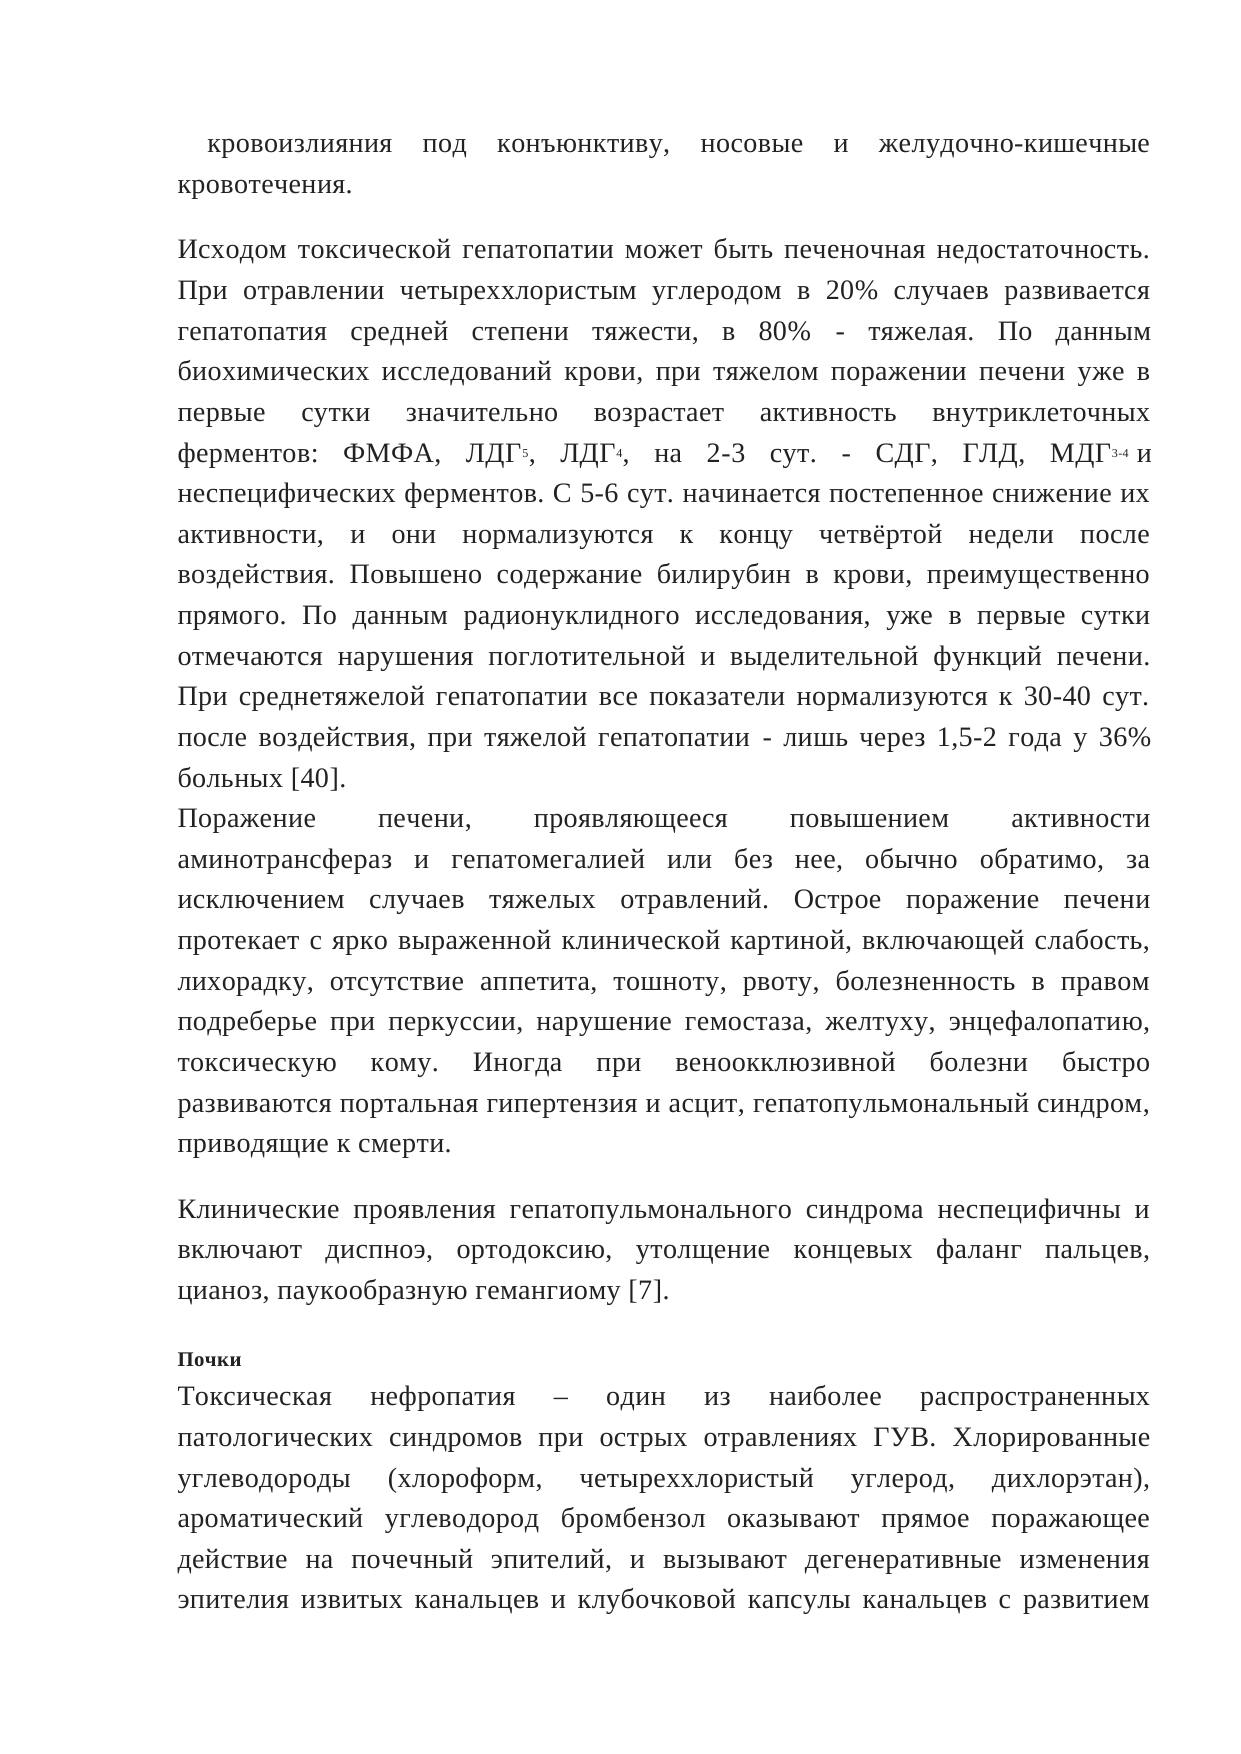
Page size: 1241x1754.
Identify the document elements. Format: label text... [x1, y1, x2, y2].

text Поражение печени, проявляющееся повышением активности аминотрансфераз и гепатомегалией или без нее, обычно обратимо, за исключением случаев тяжелых отравлений. Острое поражение печени протекает с ярко выраженной клинической картиной, включающей слабость, лихорадку, отсутствие аппетита, тошноту, рвоту, болезненность в правом подреберье при перкуссии, нарушение гемостаза, желтуху, энцефалопатию, токсическую кому. Иногда при веноокклюзивной болезни быстро развиваются портальная гипертензия и асцит, гепатопульмональный синдром, приводящие к смерти. [177, 793, 1152, 1159]
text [177, 1371, 1152, 1615]
text Клинические проявления гепатопульмонального синдрома неспецифичны и включают диспноэ, ортодоксию, утолщение концевых фаланг пальцев, цианоз, паукообразную гемангиому [7]. [177, 1184, 1152, 1306]
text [177, 118, 1152, 199]
text Исходом токсической гепатопатии может быть печеночная недостаточность. При отравлении четыреххлористым углеродом в 20% случаев развивается гепатопатия средней степени тяжести, в 80% - тяжелая. По данным биохимических исследований крови, при тяжелом поражении печени уже в первые сутки значительно возрастает активность внутриклеточных ферментов: ФМФА, ЛДГ5, ЛДГ4, на 2-3 сут. - СДГ, ГЛД, МДГ3-4 и неспецифических ферментов. С 5-6 сут. начинается постепенное снижение их активности, и они нормализуются к концу четвёртой недели после воздействия. Повышено содержание билирубин в крови, преимущественно прямого. По данным радионуклидного исследования, уже в первые сутки отмечаются нарушения поглотительной и выделительной функций печени. При среднетяжелой гепатопатии все показатели нормализуются к 30-40 сут. после воздействия, при тяжелой гепатопатии - лишь через 1,5-2 года у 36% больных [40]. [177, 224, 1152, 793]
text Почки [177, 1331, 1152, 1371]
